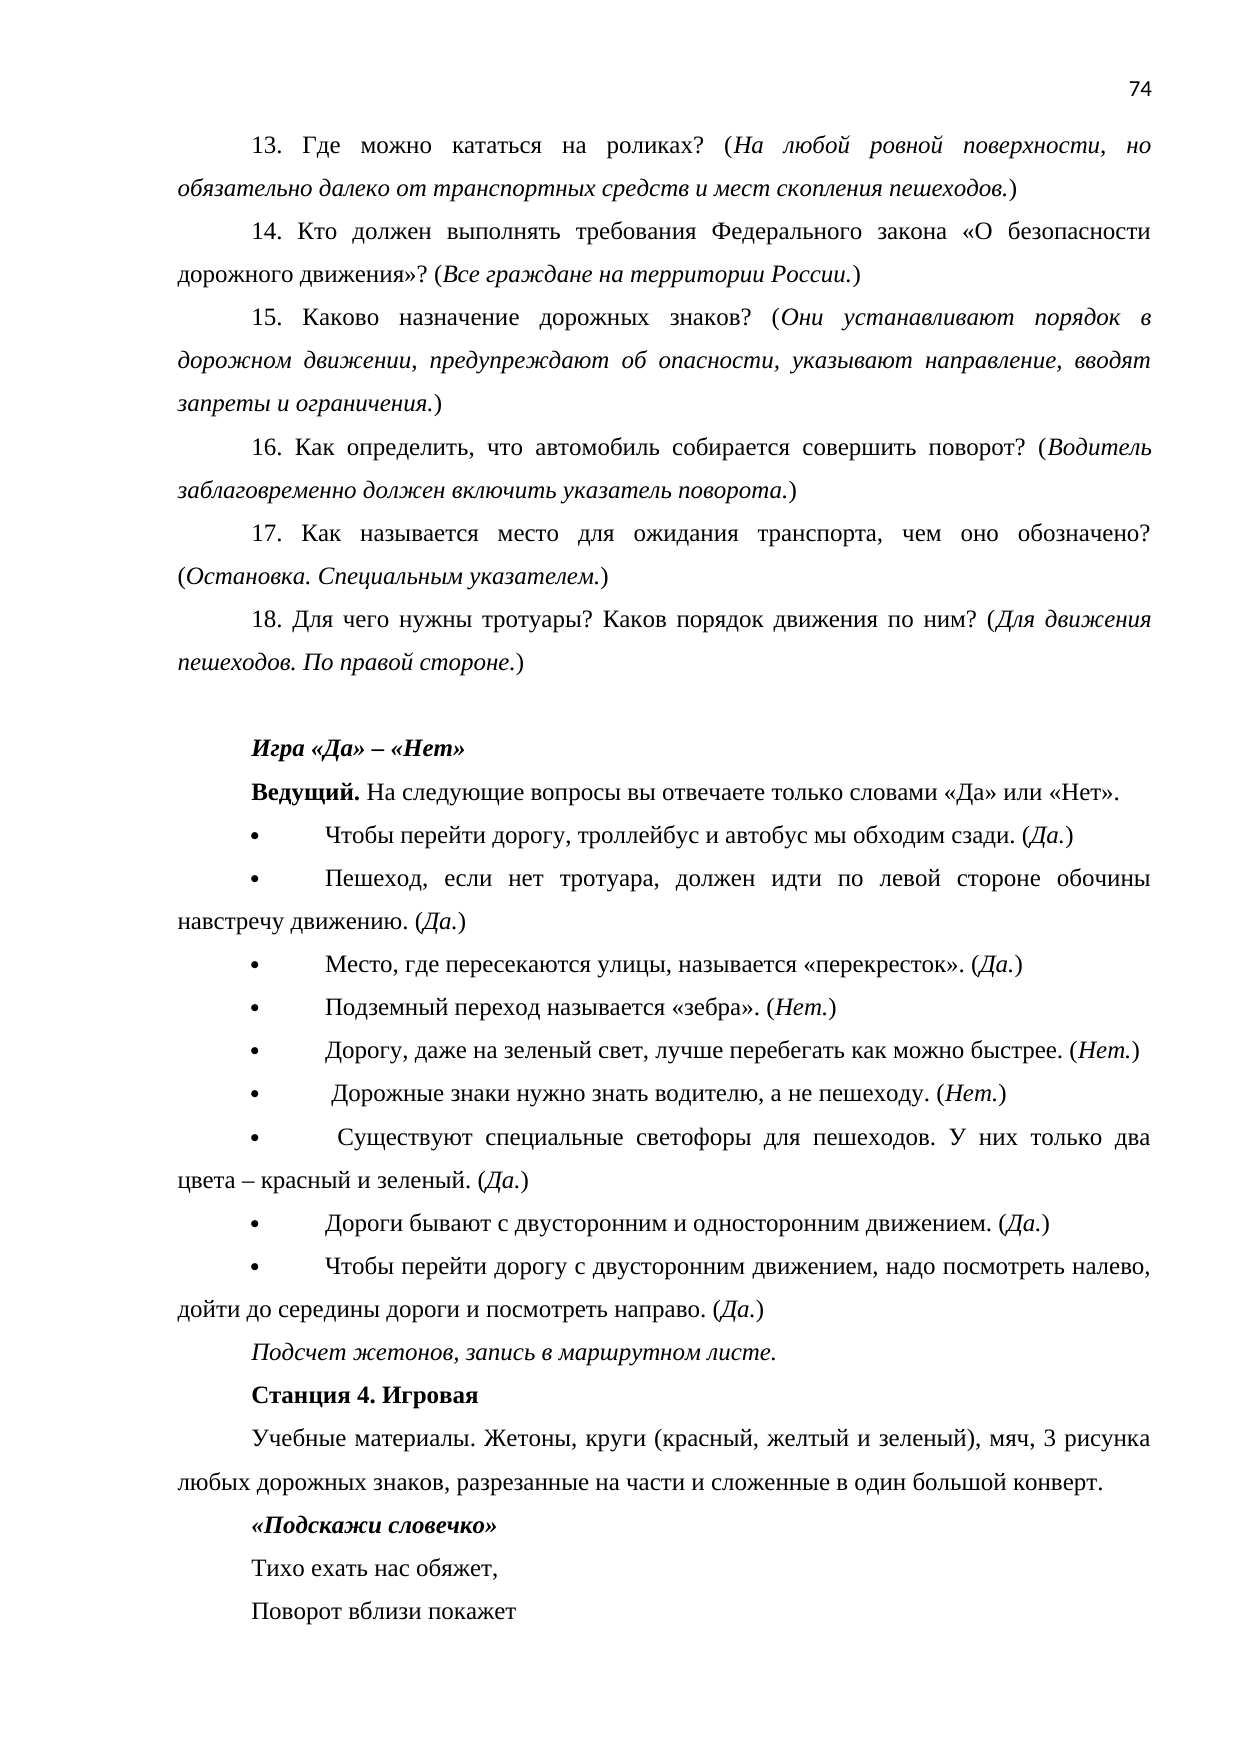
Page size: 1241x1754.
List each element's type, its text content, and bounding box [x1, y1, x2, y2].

list Чтобы перейти дорогу, троллейбус и автобус мы обходим сзади. (Да.) [177, 820, 1152, 848]
list Дороги бывают с двусторонним и односторонним движением. (Да.) [177, 1208, 1152, 1237]
text 14. Кто должен выполнять требования Федерального закона «О безопасности дорожного движения»? (Все граждане на территории России.) [177, 216, 1152, 288]
text Игра «Да» – «Нет» [177, 733, 1152, 762]
text Учебные материалы. Жетоны, круги (красный, желтый и зеленый), мяч, 3 рисунка любых дорожных знаков, разрезанные на части и сложенные в один большой конверт. [177, 1423, 1152, 1495]
text 18. Для чего нужны тротуары? Каков порядок движения по ним? (Для движения пешеходов. По правой стороне.) [177, 604, 1152, 676]
text Поворот вблизи покажет [177, 1596, 1152, 1625]
text Станция 4. Игровая [177, 1380, 1152, 1409]
text 16. Как определить, что автомобиль собирается совершить поворот? (Водитель заблаговременно должен включить указатель поворота.) [177, 432, 1152, 503]
list Чтобы перейти дорогу с двусторонним движением, надо посмотреть налево, дойти до середины дороги и посмотреть направо. (Да.) [177, 1251, 1152, 1323]
text 13. Где можно кататься на роликах? (На любой ровной поверхности, но обязательно далеко от транспортных средств и мест скопления пешеходов.) [177, 130, 1152, 202]
text Тихо ехать нас обяжет, [177, 1553, 1152, 1582]
list Дорогу, даже на зеленый свет, лучше перебегать как можно быстрее. (Нет.) [177, 1035, 1152, 1064]
list Место, где пересекаются улицы, называется «перекресток». (Да.) [177, 949, 1152, 978]
text «Подскажи словечко» [177, 1510, 1152, 1538]
list Дорожные знаки нужно знать водителю, а не пешеходу. (Нет.) [177, 1078, 1152, 1107]
text Ведущий. На следующие вопросы вы отвечаете только словами «Да» или «Нет». [177, 777, 1152, 805]
list Пешеход, если нет тротуара, должен идти по левой стороне обочины навстречу движению. (Да.) [177, 863, 1152, 935]
text 17. Как называется место для ожидания транспорта, чем оно обозначено? (Остановка. Специальным указателем.) [177, 518, 1152, 590]
list Существуют специальные светофоры для пешеходов. У них только два цвета – красный и зеленый. (Да.) [177, 1122, 1152, 1193]
list Подземный переход называется «зебра». (Нет.) [177, 992, 1152, 1021]
text 15. Каково назначение дорожных знаков? (Они устанавливают порядок в дорожном движении, предупреждают об опасности, указывают направление, вводят запреты и ограничения.) [177, 302, 1152, 417]
text Подсчет жетонов, запись в маршрутном листе. [177, 1337, 1152, 1366]
